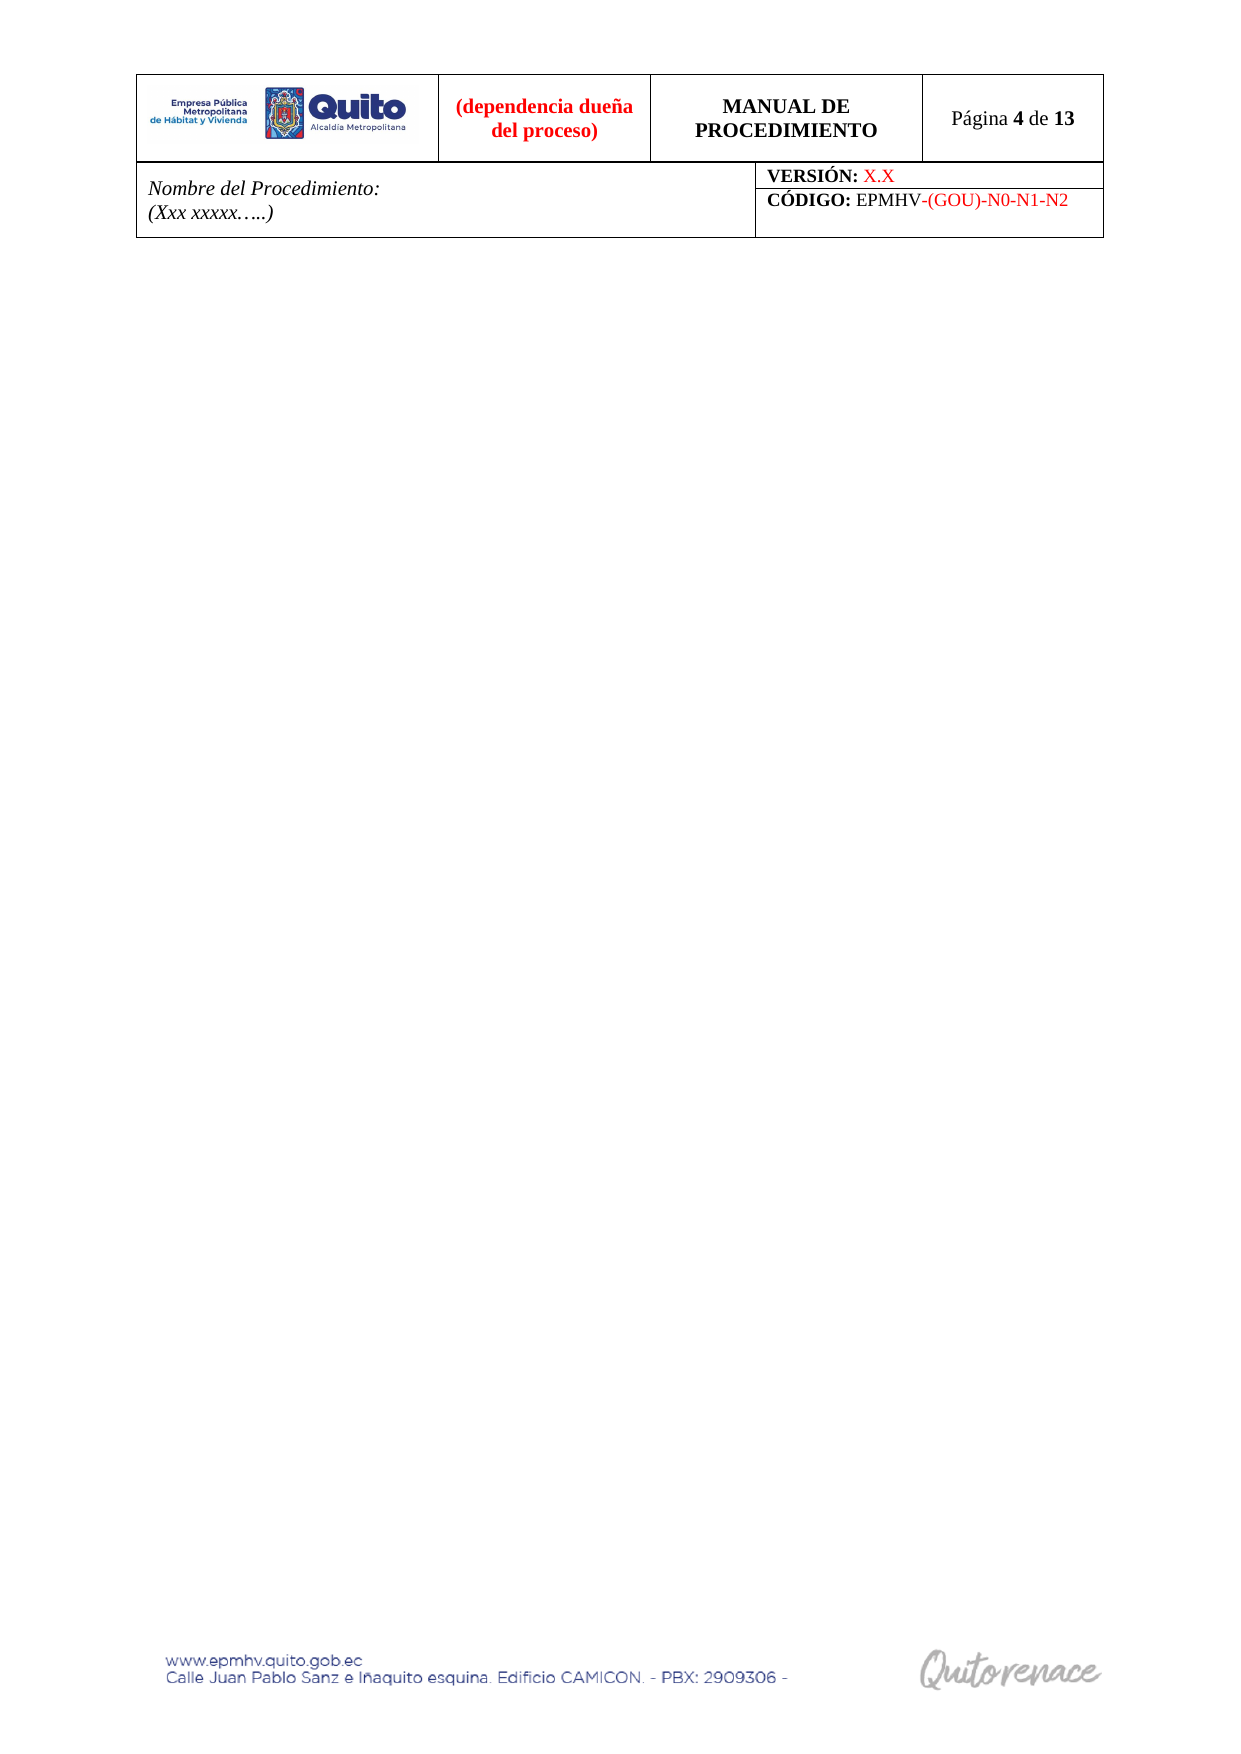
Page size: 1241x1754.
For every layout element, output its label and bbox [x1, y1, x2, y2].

picture [155, 1638, 1120, 1710]
picture [147, 85, 419, 144]
